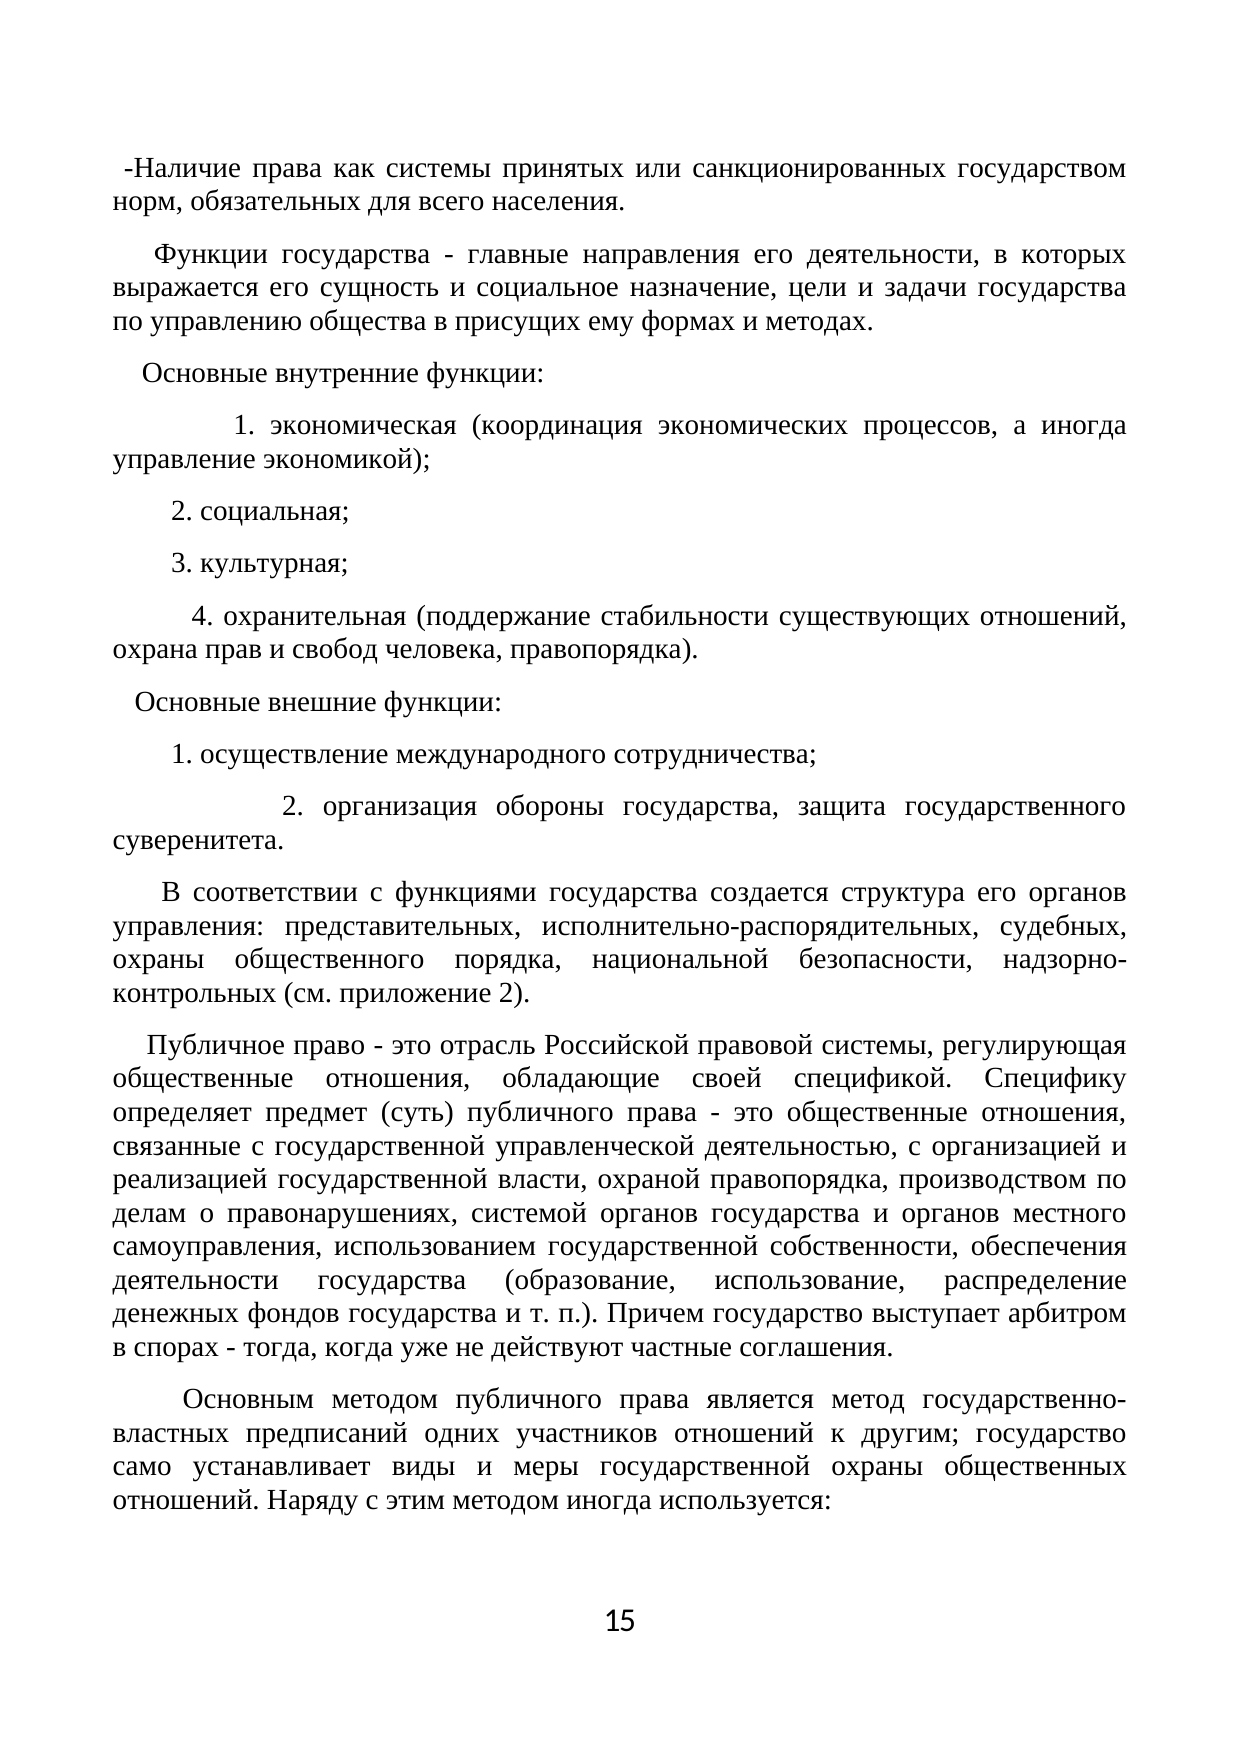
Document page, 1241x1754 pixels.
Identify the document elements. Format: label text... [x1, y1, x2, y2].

text Основные внутренние функции: [112, 355, 1128, 389]
text В соответствии с функциями государства создается структура его органов управления: представительных, исполнительно-распорядительных, судебных, охраны общественного порядка, национальной безопасности, надзорно-контрольных (см. приложение 2). [112, 874, 1128, 1008]
text 3. культурная; [112, 546, 1128, 579]
text 2. социальная; [112, 493, 1128, 527]
text 1. экономическая (координация экономических процессов, а иногда управление экономикой); [112, 407, 1128, 474]
text Функции государства - главные направления его деятельности, в которых выражается его сущность и социальное назначение, цели и задачи государства по управлению общества в присущих ему формах и методах. [112, 236, 1128, 336]
text Публичное право - это отрасль Российской правовой системы, регулирующая общественные отношения, обладающие своей спецификой. Специфику определяет предмет (суть) публичного права - это общественные отношения, связанные с государственной управленческой деятельностью, с организацией и реализацией государственной власти, охраной правопорядка, производством по делам о правонарушениях, системой органов государства и органов местного самоуправления, использованием государственной собственности, обеспечения деятельности государства (образование, использование, распределение денежных фондов государства и т. п.). Причем государство выступает арбитром в спорах - тогда, когда уже не действуют частные соглашения. [112, 1027, 1128, 1362]
text 1. осуществление международного сотрудничества; [112, 736, 1128, 769]
text 4. охранительная (поддержание стабильности существующих отношений, охрана прав и свобод человека, правопорядка). [112, 598, 1128, 665]
text Основные внешние функции: [112, 684, 1128, 717]
text Основным методом публичного права является метод государственно-властных предписаний одних участников отношений к другим; государство само устанавливает виды и меры государственной охраны общественных отношений. Наряду с этим методом иногда используется: [112, 1381, 1128, 1515]
text -Наличие права как системы принятых или санкционированных государством норм, обязательных для всего населения. [112, 150, 1128, 217]
text 2. организация обороны государства, защита государственного суверенитета. [112, 788, 1128, 855]
